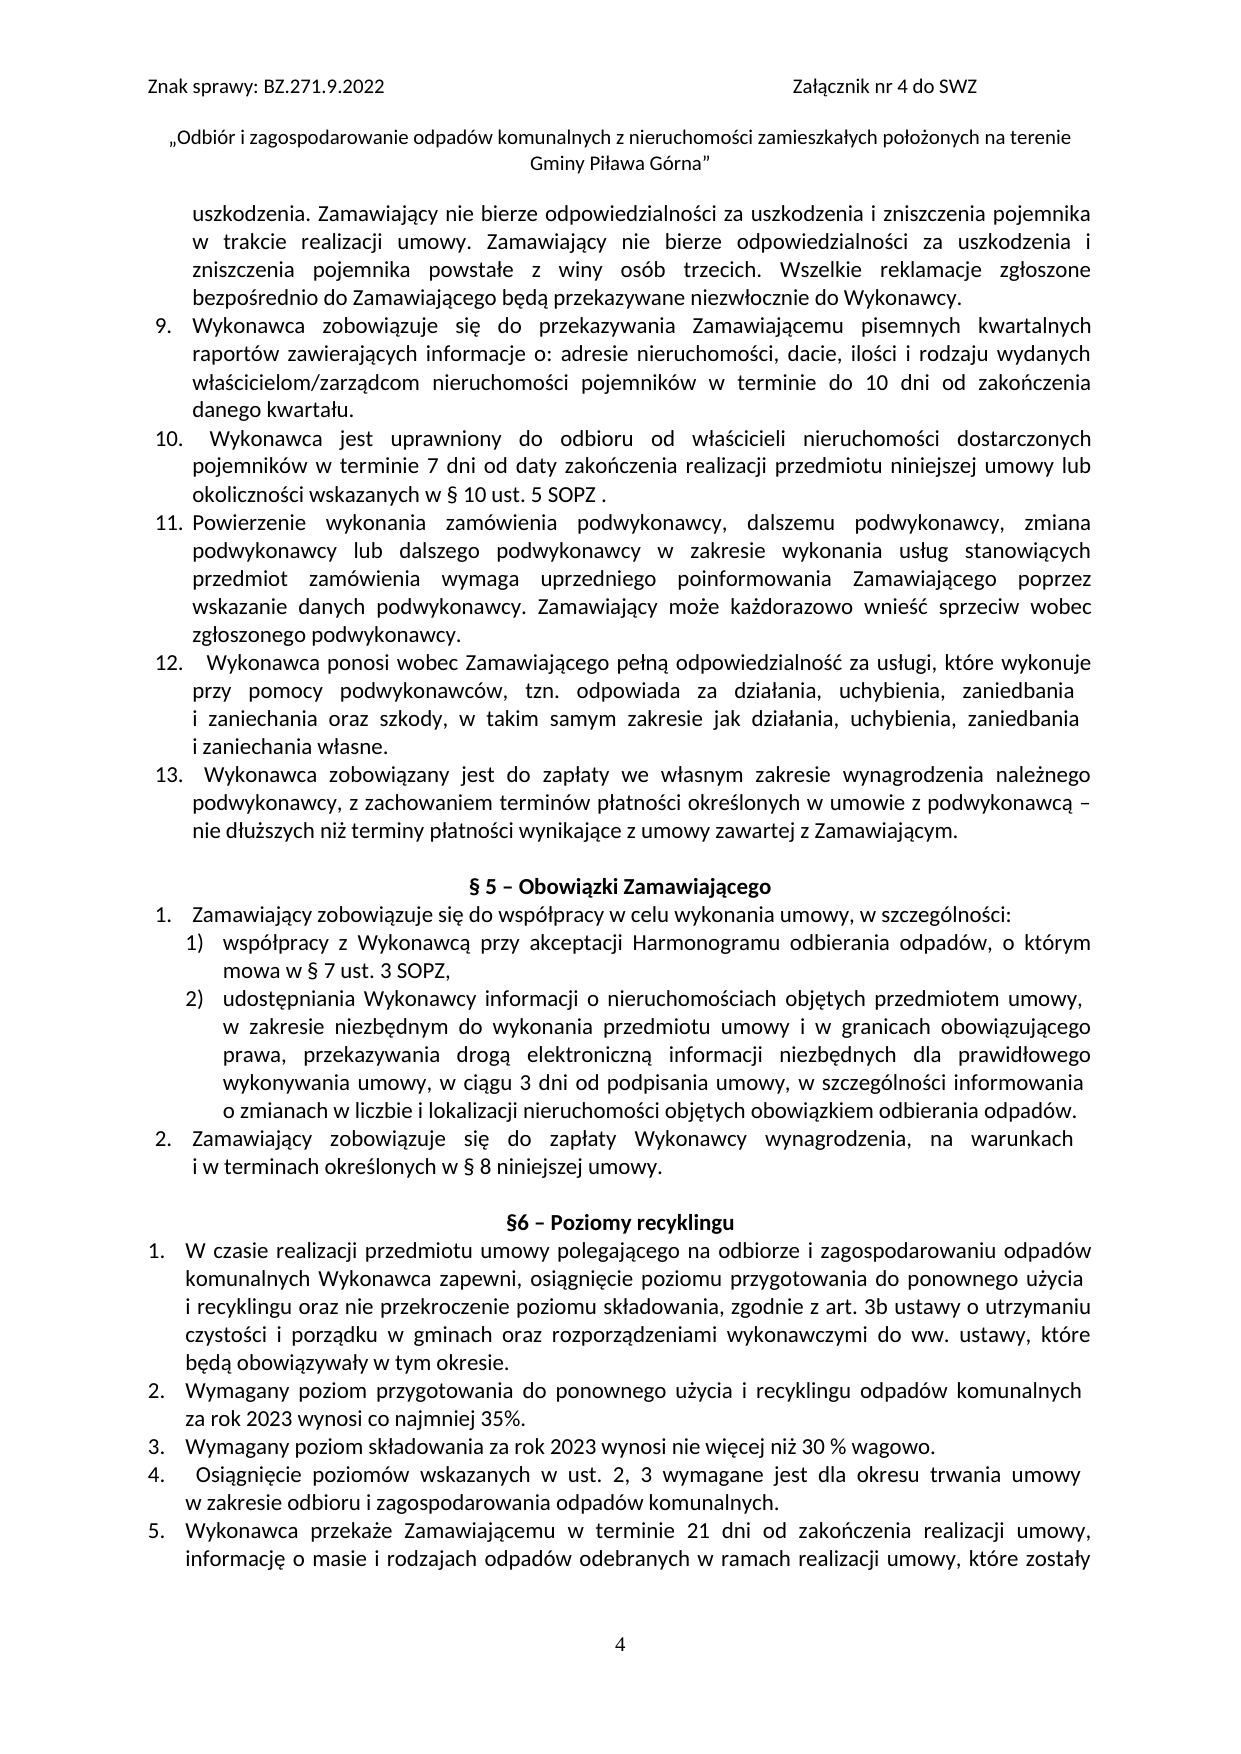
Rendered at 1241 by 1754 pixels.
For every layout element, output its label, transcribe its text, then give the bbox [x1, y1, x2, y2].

list współpracy z Wykonawcą przy akceptacji Harmonogramu odbierania odpadów, o którym mowa w § 7 ust. 3 SOPZ, [185, 928, 1093, 984]
text § 5 – Obowiązki Zamawiającego [148, 872, 1093, 900]
list Wykonawca jest uprawniony do odbioru od właścicieli nieruchomości dostarczonych pojemników w terminie 7 dni od daty zakończenia realizacji przedmiotu niniejszej umowy lub okoliczności wskazanych w § 10 ust. 5 SOPZ . [154, 424, 1093, 508]
list Wymagany poziom składowania za rok 2023 wynosi nie więcej niż 30 % wagowo. [148, 1432, 1093, 1460]
list Zamawiający zobowiązuje się do współpracy w celu wykonania umowy, w szczególności: [154, 900, 1093, 928]
list udostępniania Wykonawcy informacji o nieruchomościach objętych przedmiotem umowy, w zakresie niezbędnym do wykonania przedmiotu umowy i w granicach obowiązującego prawa, przekazywania drogą elektroniczną informacji niezbędnych dla prawidłowego wykonywania umowy, w ciągu 3 dni od podpisania umowy, w szczególności informowania o zmianach w liczbie i lokalizacji nieruchomości objętych obowiązkiem odbierania odpadów. [185, 984, 1093, 1124]
list Wykonawca zobowiązuje się do przekazywania Zamawiającemu pisemnych kwartalnych raportów zawierających informacje o: adresie nieruchomości, dacie, ilości i rodzaju wydanych właścicielom/zarządcom nieruchomości pojemników w terminie do 10 dni od zakończenia danego kwartału. [154, 312, 1093, 424]
list Zamawiający zobowiązuje się do zapłaty Wykonawcy wynagrodzenia, na warunkach i w terminach określonych w § 8 niniejszej umowy. [154, 1124, 1093, 1180]
list Wykonawca ponosi wobec Zamawiającego pełną odpowiedzialność za usługi, które wykonuje przy pomocy podwykonawców, tzn. odpowiada za działania, uchybienia, zaniedbania i zaniechania oraz szkody, w takim samym zakresie jak działania, uchybienia, zaniedbania i zaniechania własne. [154, 648, 1093, 760]
list Wymagany poziom przygotowania do ponownego użycia i recyklingu odpadów komunalnych za rok 2023 wynosi co najmniej 35%. [148, 1376, 1093, 1432]
text §6 – Poziomy recyklingu [148, 1208, 1093, 1236]
list W czasie realizacji przedmiotu umowy polegającego na odbiorze i zagospodarowaniu odpadów komunalnych Wykonawca zapewni, osiągnięcie poziomu przygotowania do ponownego użycia i recyklingu oraz nie przekroczenie poziomu składowania, zgodnie z art. 3b ustawy o utrzymaniu czystości i porządku w gminach oraz rozporządzeniami wykonawczymi do ww. ustawy, które będą obowiązywały w tym okresie. [148, 1236, 1093, 1376]
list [154, 199, 1093, 312]
list Powierzenie wykonania zamówienia podwykonawcy, dalszemu podwykonawcy, zmiana podwykonawcy lub dalszego podwykonawcy w zakresie wykonania usług stanowiących przedmiot zamówienia wymaga uprzedniego poinformowania Zamawiającego poprzez wskazanie danych podwykonawcy. Zamawiający może każdorazowo wnieść sprzeciw wobec zgłoszonego podwykonawcy. [154, 508, 1093, 648]
list Osiągnięcie poziomów wskazanych w ust. 2, 3 wymagane jest dla okresu trwania umowy w zakresie odbioru i zagospodarowania odpadów komunalnych. [148, 1460, 1093, 1516]
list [148, 1516, 1093, 1572]
list Wykonawca zobowiązany jest do zapłaty we własnym zakresie wynagrodzenia należnego podwykonawcy, z zachowaniem terminów płatności określonych w umowie z podwykonawcą – nie dłuższych niż terminy płatności wynikające z umowy zawartej z Zamawiającym. [154, 760, 1093, 844]
